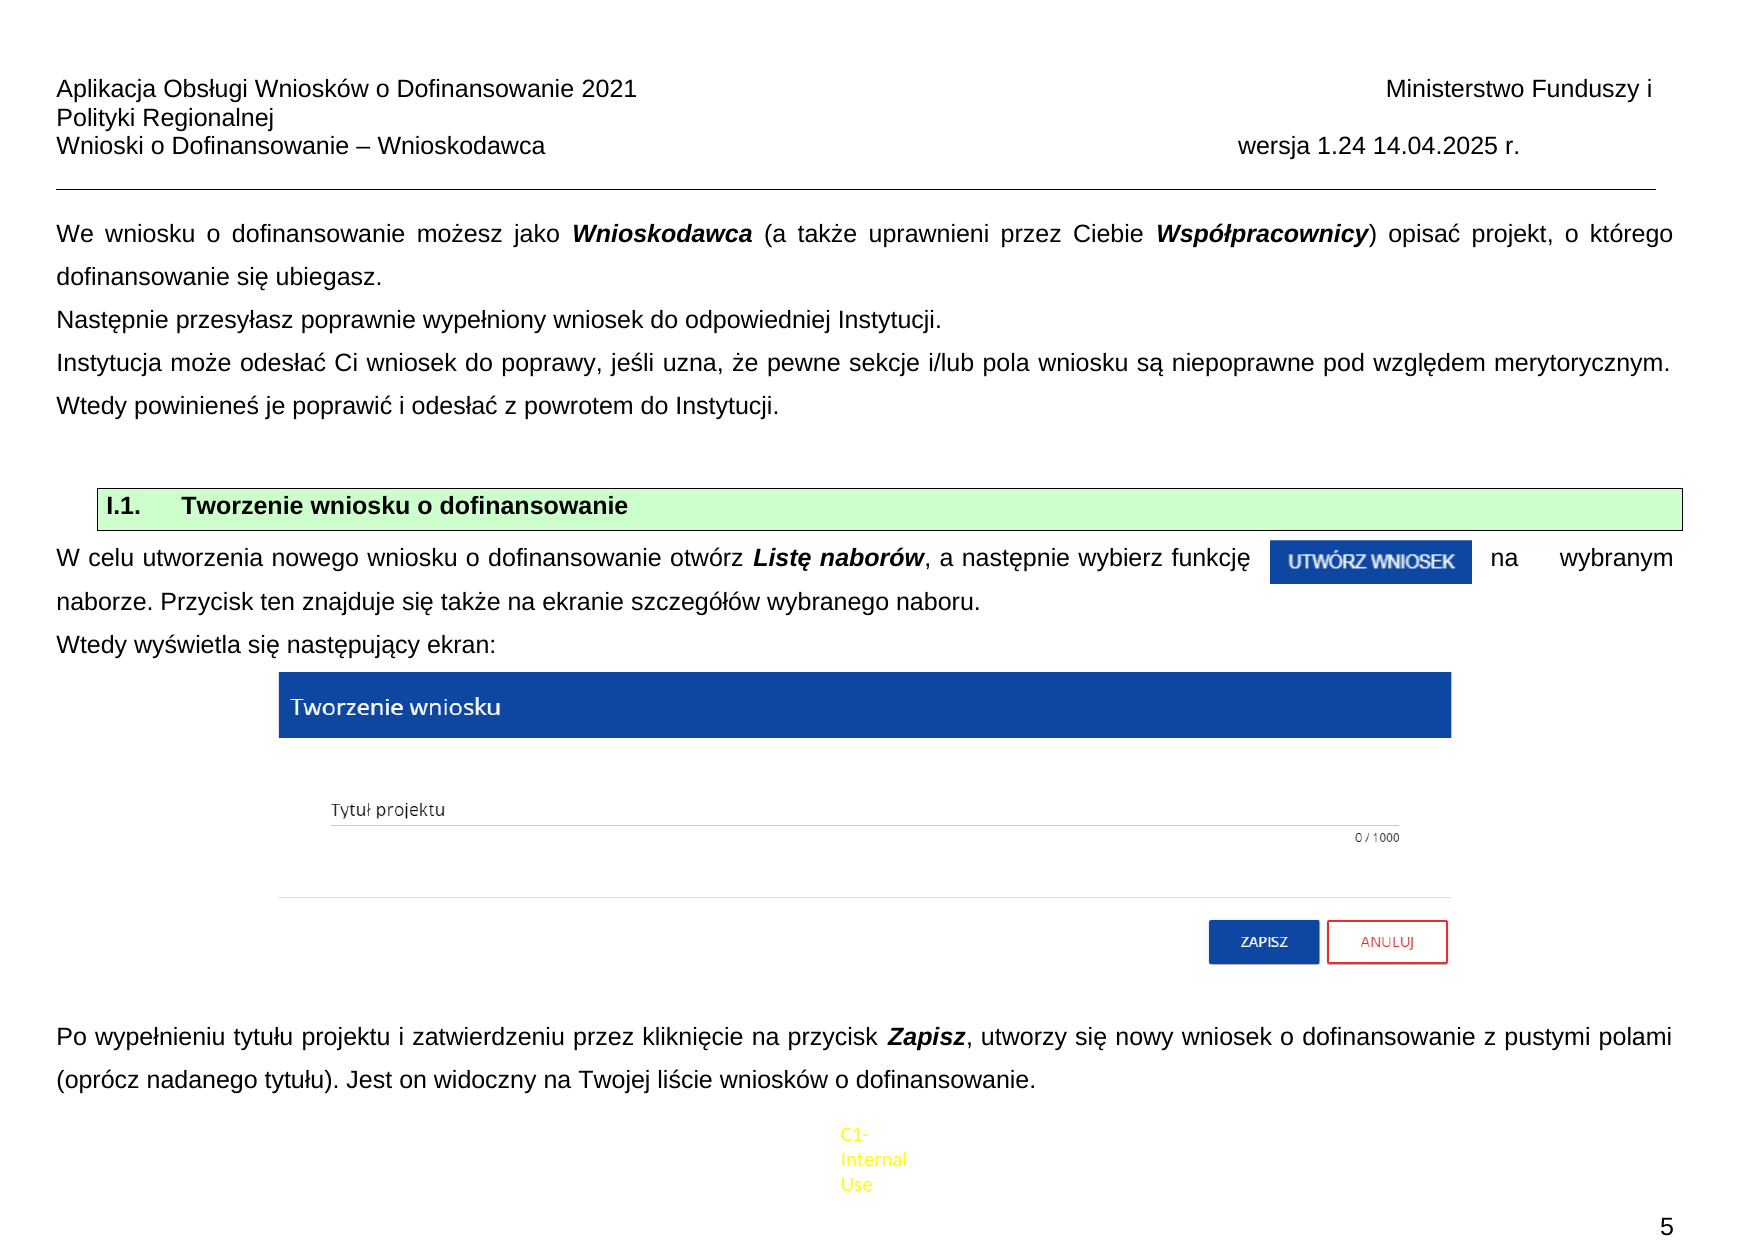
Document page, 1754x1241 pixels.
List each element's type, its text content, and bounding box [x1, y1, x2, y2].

picture [1268, 539, 1471, 583]
text Następnie przesyłasz poprawnie wypełniony wniosek do odpowiedniej Instytucji. [56, 305, 1674, 334]
text W celu utworzenia nowego wniosku o dofinansowanie otwórz Listę naborów, a następnie wybierz funkcję na wybranym naborze. Przycisk ten znajduje się także na ekranie szczegółów wybranego naboru. [56, 543, 1674, 615]
picture [278, 672, 1452, 965]
text We wniosku o dofinansowanie możesz jako Wnioskodawca (a także uprawnieni przez Ciebie Współpracownicy) opisać projekt, o którego dofinansowanie się ubiegasz. [56, 219, 1674, 291]
text Po wypełnieniu tytułu projektu i zatwierdzeniu przez kliknięcie na przycisk Zapisz, utworzy się nowy wniosek o dofinansowanie z pustymi polami (oprócz nadanego tytułu). Jest on widoczny na Twojej liście wniosków o dofinansowanie. [56, 1022, 1674, 1094]
text Wtedy wyświetla się następujący ekran: [56, 629, 1674, 658]
text Instytucja może odesłać Ci wniosek do poprawy, jeśli uzna, że pewne sekcje i/lub pola wniosku są niepoprawne pod względem merytorycznym. Wtedy powinieneś je poprawić i odesłać z powrotem do Instytucji. [56, 348, 1674, 420]
subtitle Tworzenie wniosku o dofinansowanie [98, 489, 1682, 530]
